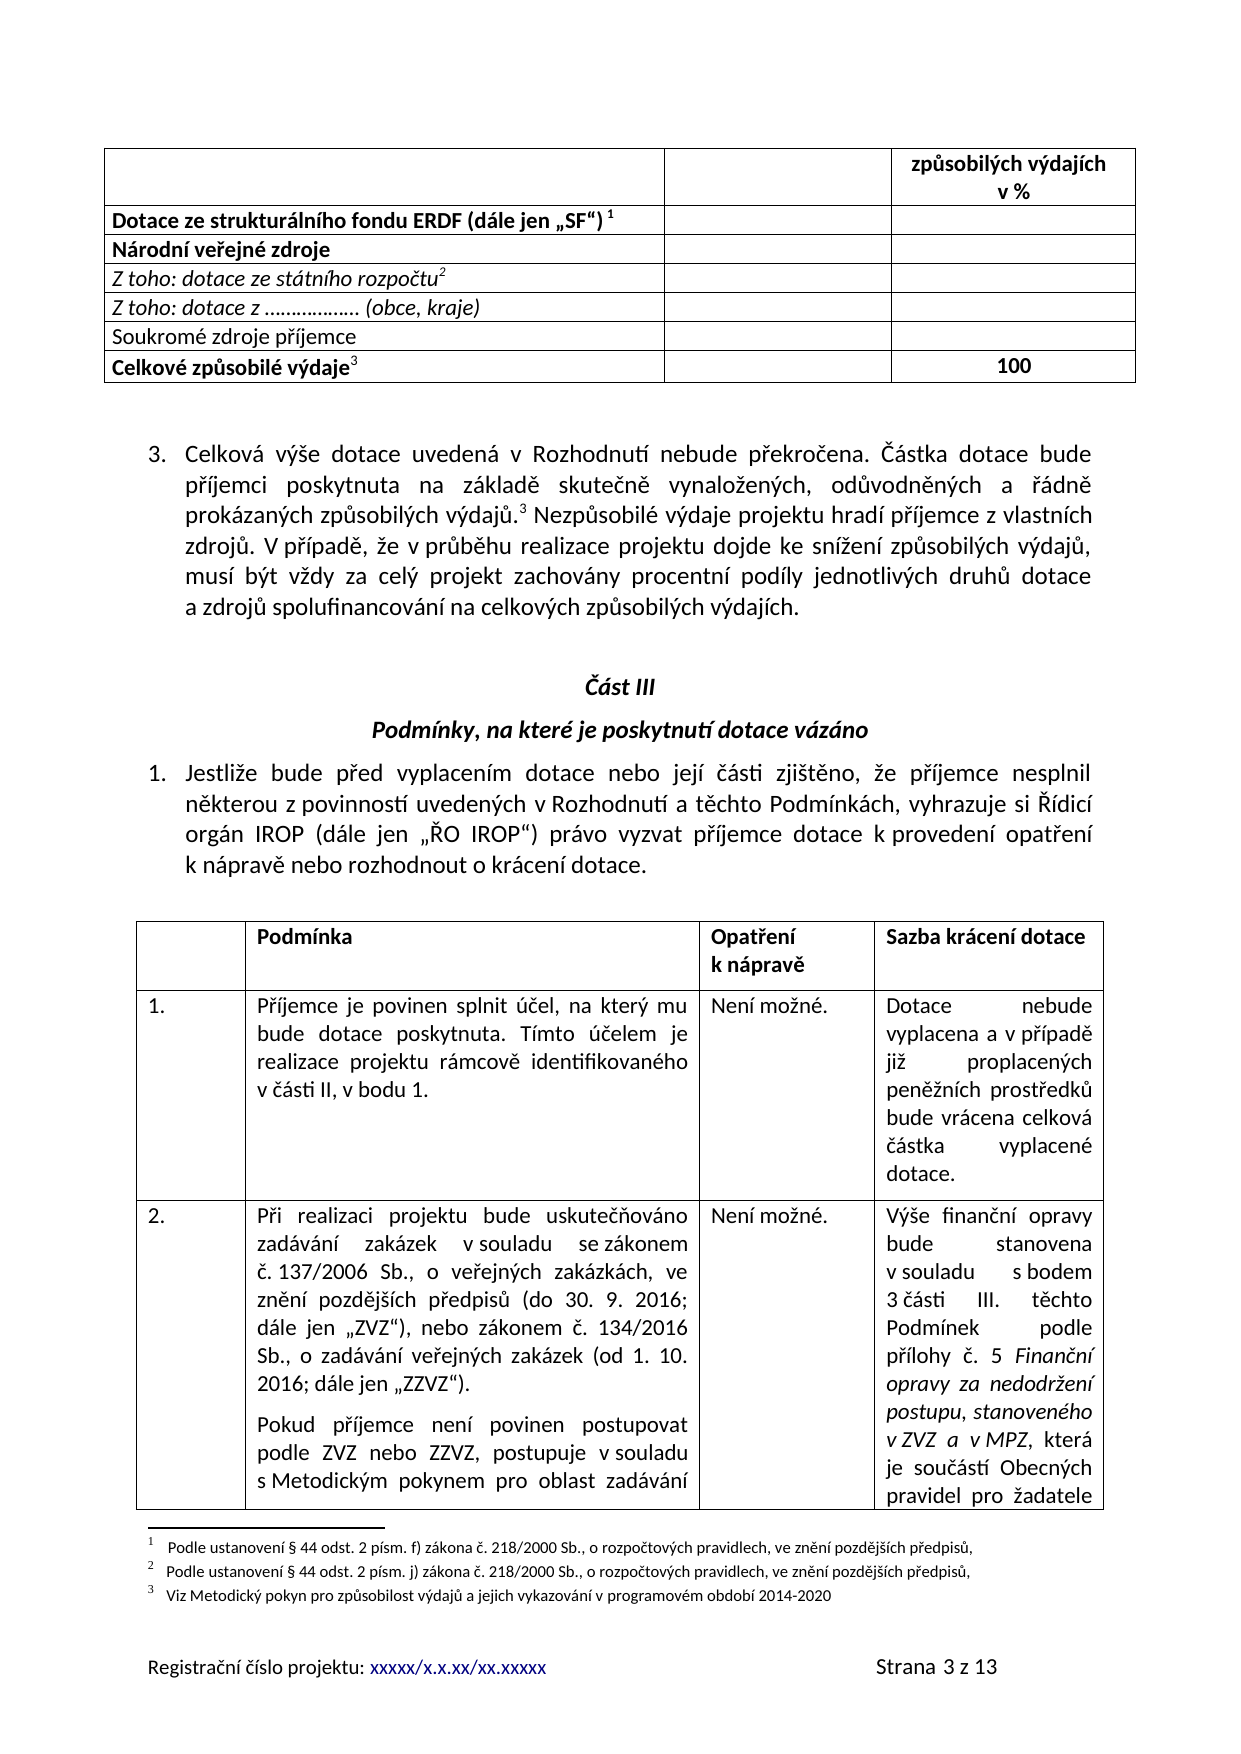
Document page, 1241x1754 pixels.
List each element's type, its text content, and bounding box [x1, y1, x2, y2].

table_cell Z toho: dotace z ……………… (obce, kraje) [105, 293, 664, 321]
table_cell [892, 293, 1135, 321]
table_cell Příjemce je povinen splnit účel, na který mu bude dotace poskytnuta. Tímto účelem je realizace projektu rámcově identifikovaného v části II, v bodu 1. [246, 991, 699, 1200]
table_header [892, 149, 1135, 205]
table_cell Dotace ze strukturálního fondu ERDF (dále jen „SF“) [105, 206, 664, 234]
table_cell Celkové způsobilé výdaje [105, 351, 664, 382]
table_cell Není možné. [700, 991, 874, 1200]
subtitle Část III [148, 671, 1092, 702]
table_cell [665, 206, 891, 234]
table_header [137, 922, 245, 990]
table_cell [892, 206, 1135, 234]
table_cell Není možné. [700, 1201, 874, 1509]
table_cell Národní veřejné zdroje [105, 235, 664, 263]
table_cell Z toho: dotace ze státního rozpočtu [105, 264, 664, 292]
table_cell [892, 322, 1135, 350]
table_cell [892, 264, 1135, 292]
table_cell [665, 322, 891, 350]
table_cell Soukromé zdroje příjemce [105, 322, 664, 350]
table_header Sazba krácení dotace [875, 922, 1103, 990]
table_cell 100 [892, 351, 1135, 382]
table_cell [665, 264, 891, 292]
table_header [105, 149, 664, 205]
list Jestliže bude před vyplacením dotace nebo její části zjištěno, že příjemce nesplnil některou z povinností uvedených v Rozhodnutí a těchto Podmínkách, vyhrazuje si Řídicí orgán IROP (dále jen „ŘO IROP“) právo vyzvat příjemce dotace k provedení opatření k nápravě nebo rozhodnout o krácení dotace. [148, 757, 1092, 879]
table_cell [246, 1201, 699, 1509]
table_cell Dotace nebude vyplacena a v případě již proplacených peněžních prostředků bude vrácena celková částka vyplacené dotace. [875, 991, 1103, 1200]
table_header Podmínka [246, 922, 699, 990]
table_cell [665, 351, 891, 382]
table_cell [665, 235, 891, 263]
table_cell [892, 235, 1135, 263]
table_header Opatření k nápravě [700, 922, 874, 990]
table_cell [875, 1201, 1103, 1509]
subtitle Podmínky, na které je poskytnutí dotace vázáno [148, 714, 1092, 745]
table_cell [665, 293, 891, 321]
table_header Kč [665, 149, 891, 205]
list Celková výše dotace uvedená v Rozhodnutí nebude překročena. Částka dotace bude příjemci poskytnuta na základě skutečně vynaložených, odůvodněných a řádně prokázaných způsobilých výdajů.3 Nezpůsobilé výdaje projektu hradí příjemce z vlastních zdrojů. V případě, že v průběhu realizace projektu dojde ke snížení způsobilých výdajů, musí být vždy za celý projekt zachovány procentní podíly jednotlivých druhů dotace a zdrojů spolufinancování na celkových způsobilých výdajích. [148, 438, 1092, 621]
table_cell 2. [137, 1201, 245, 1509]
table_cell 1. [137, 991, 245, 1200]
